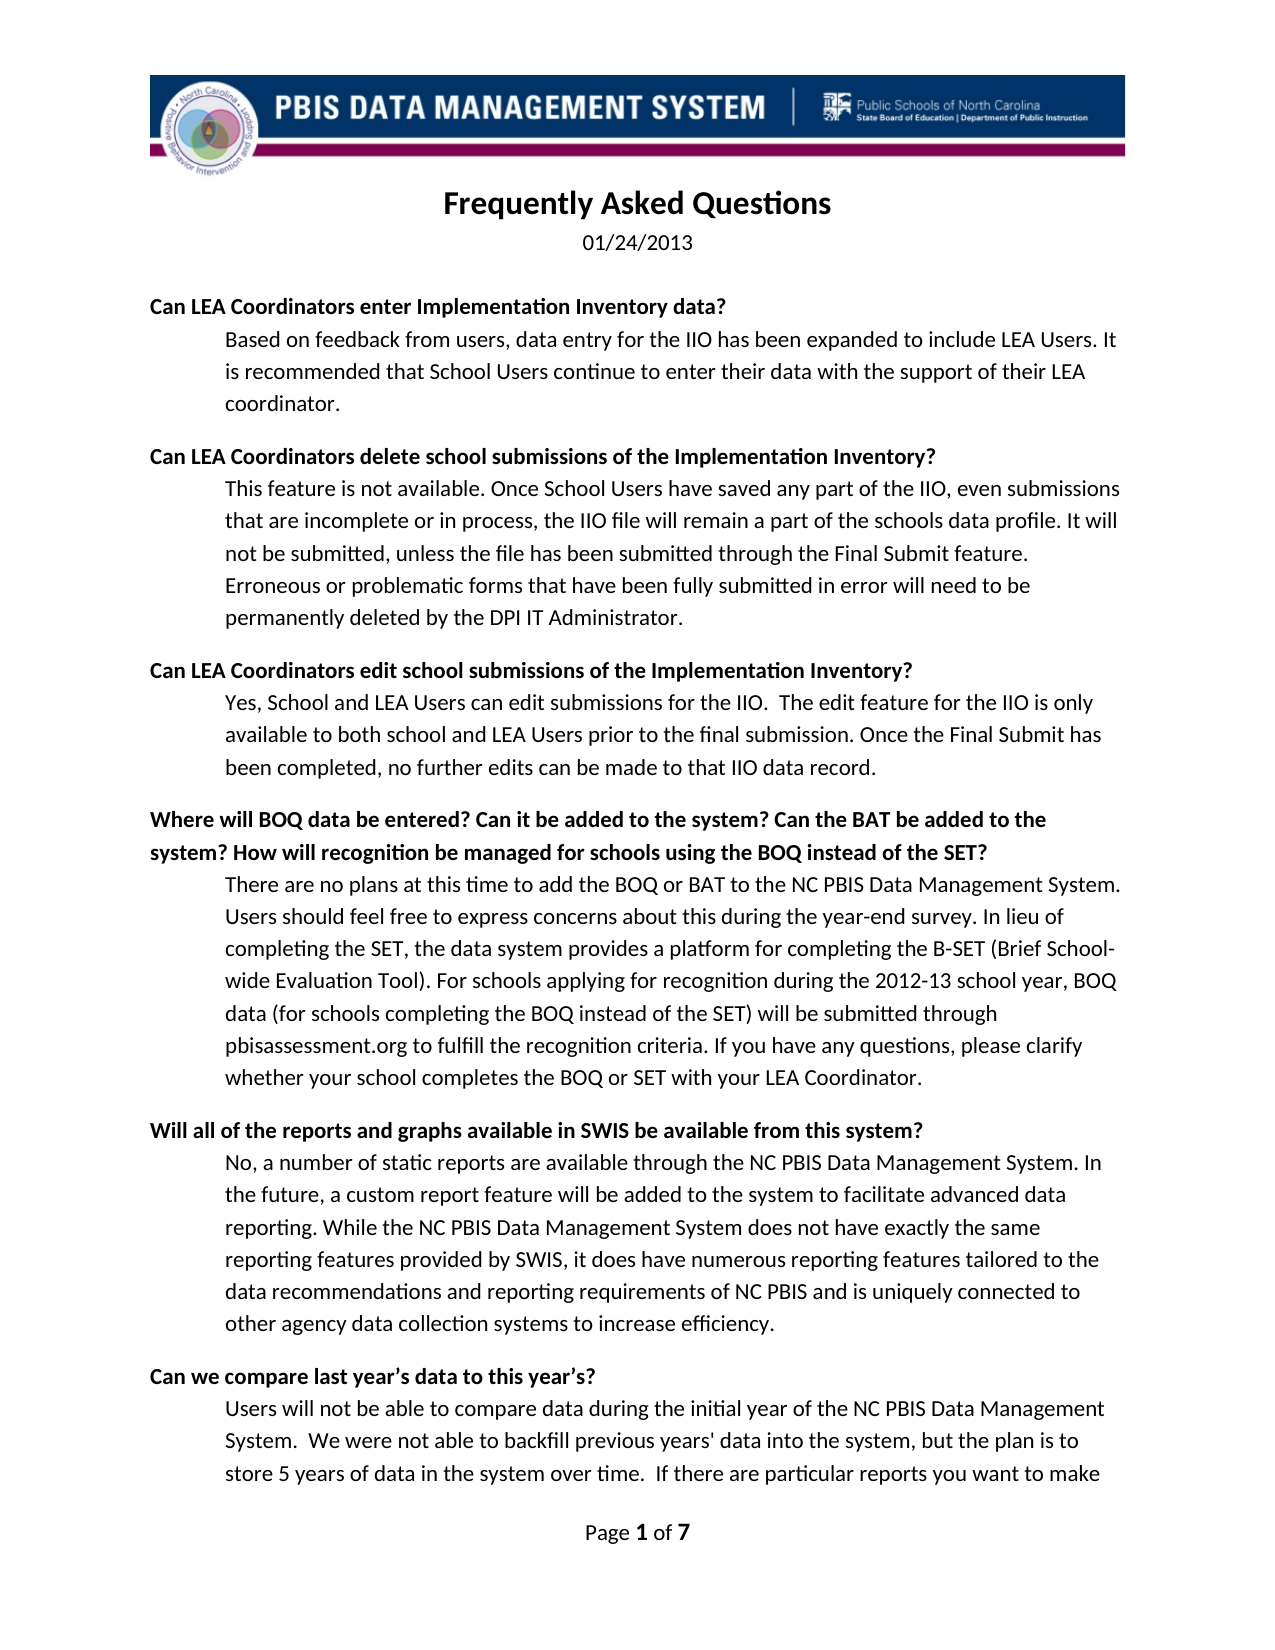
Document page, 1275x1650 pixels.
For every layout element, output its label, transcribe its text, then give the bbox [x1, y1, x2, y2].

text Yes, School and LEA Users can edit submissions for the IIO. The edit feature for the IIO is only available to both school and LEA Users prior to the final submission. Once the Final Submit has been completed, no further edits can be made to that IIO data record. [225, 688, 1125, 781]
subtitle Where will BOQ data be entered? Can it be added to the system? Can the BAT be added to the system? How will recognition be managed for schools using the BOQ instead of the SET? [150, 806, 1125, 866]
text Based on feedback from users, data entry for the IIO has been expanded to include LEA Users. It is recommended that School Users continue to enter their data with the support of their LEA coordinator. [225, 325, 1125, 417]
text This feature is not available. Once School Users have saved any part of the IIO, even submissions that are incomplete or in process, the IIO file will remain a part of the schools data profile. It will not be submitted, unless the file has been submitted through the Final Submit feature. Erroneous or problematic forms that have been fully submitted in error will need to be permanently deleted by the DPI IT Administrator. [225, 474, 1125, 631]
subtitle Can LEA Coordinators edit school submissions of the Implementation Inventory? [150, 656, 1125, 684]
text No, a number of static reports are available through the NC PBIS Data Management System. In the future, a custom report feature will be added to the system to facilitate advanced data reporting. While the NC PBIS Data Management System does not have exactly the same reporting features provided by SWIS, it does have numerous reporting features tailored to the data recommendations and reporting requirements of NC PBIS and is uniquely connected to other agency data collection systems to increase efficiency. [225, 1148, 1125, 1337]
subtitle Can LEA Coordinators enter Implementation Inventory data? [150, 292, 1125, 321]
subtitle Can LEA Coordinators delete school submissions of the Implementation Inventory? [150, 442, 1125, 470]
text There are no plans at this time to add the BOQ or BAT to the NC PBIS Data Management System. Users should feel free to express concerns about this during the year-end survey. In lieu of completing the SET, the data system provides a platform for completing the B-SET (Brief School-wide Evaluation Tool). For schools applying for recognition during the 2012-13 school year, BOQ data (for schools completing the BOQ instead of the SET) will be submitted through pbisassessment.org to fulfill the recognition criteria. If you have any questions, please clarify whether your school completes the BOQ or SET with your LEA Coordinator. [225, 870, 1125, 1091]
subtitle Will all of the reports and graphs available in SWIS be available from this system? [150, 1116, 1125, 1144]
picture [150, 75, 1125, 182]
subtitle Can we compare last year’s data to this year’s? [150, 1362, 1125, 1390]
